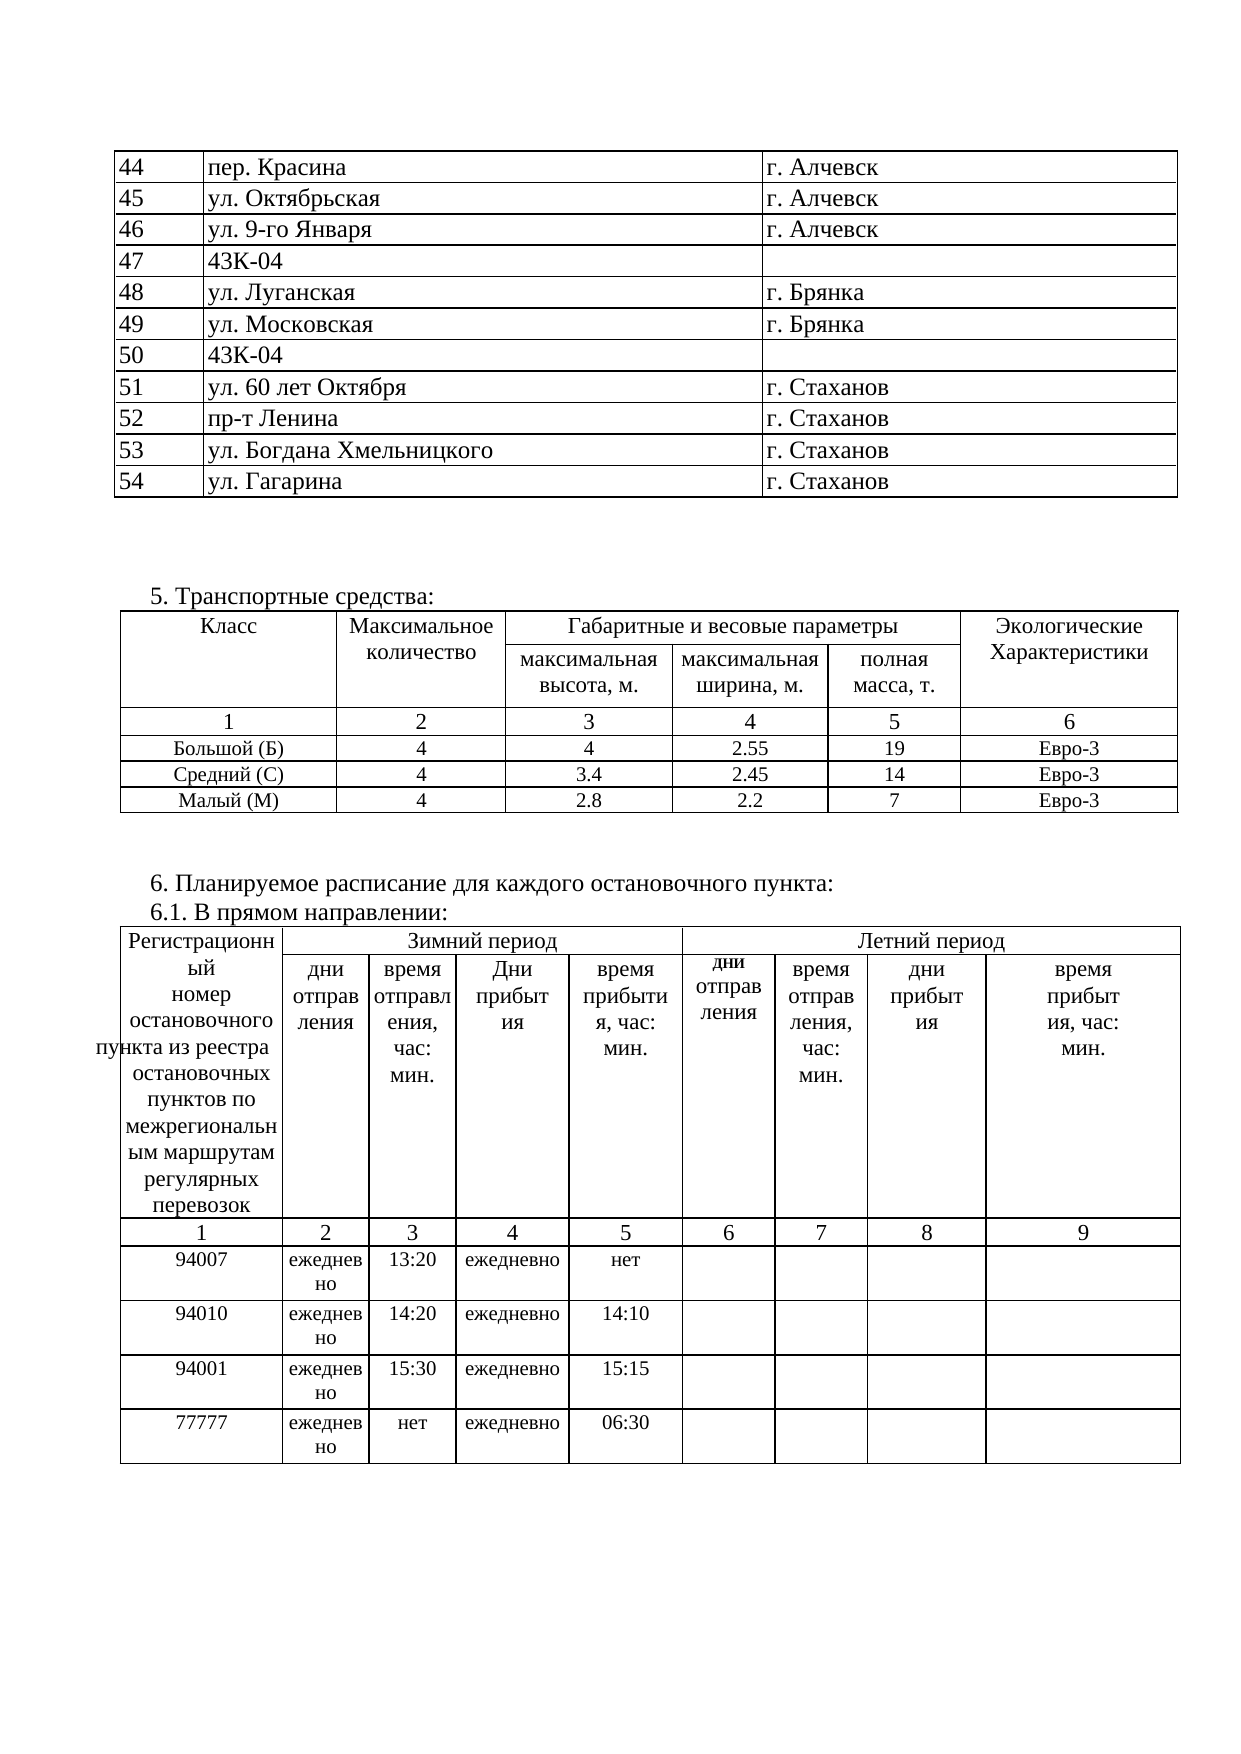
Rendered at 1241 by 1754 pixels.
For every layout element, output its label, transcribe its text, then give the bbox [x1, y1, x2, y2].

table_cell 9 [987, 1219, 1180, 1245]
table_cell г. Стаханов [763, 370, 1177, 402]
table_cell [683, 1247, 774, 1299]
table_cell 14 [829, 762, 960, 786]
table_cell 4 [337, 736, 505, 760]
table_cell [987, 1410, 1180, 1463]
table_cell 50 [115, 340, 203, 370]
table_cell 4 [337, 788, 505, 812]
table_header Зимний период [283, 927, 682, 954]
table_cell [776, 1301, 867, 1354]
text 6.1. В прямом направлении: [150, 897, 1090, 926]
table_cell [868, 1410, 985, 1463]
table_cell ежедневно [283, 1301, 368, 1354]
table_cell 2 [337, 708, 505, 735]
table_cell ул. Московская [204, 309, 762, 339]
table_cell 5 [829, 708, 960, 735]
table_cell ул. Луганская [204, 277, 762, 307]
table_cell 15:30 [370, 1356, 455, 1408]
table_cell 14:20 [370, 1301, 455, 1354]
table_cell ежедневно [457, 1301, 568, 1354]
table_header Класс [121, 612, 336, 707]
table_cell ул. 60 лет Октября [204, 372, 762, 402]
table_cell 13:20 [370, 1247, 455, 1299]
table_cell 19 [829, 736, 960, 760]
table_cell 2.2 [673, 788, 827, 812]
table_header Экологические Характеристики [961, 612, 1177, 707]
table_cell ул. 9-го Января [204, 215, 762, 244]
table_cell г. Брянка [763, 307, 1177, 339]
table_header Максимальное количество [337, 612, 505, 707]
table_cell время отправ ления, час: мин. [776, 955, 867, 1217]
table_cell Евро-3 [961, 736, 1177, 760]
table_cell [683, 1410, 774, 1463]
table_cell [763, 244, 1177, 276]
table_cell 14:10 [570, 1301, 682, 1354]
table_cell время прибыт ия, час: мин. [987, 955, 1180, 1217]
table_cell 7 [776, 1219, 867, 1245]
table_cell [868, 1247, 985, 1299]
table_cell [868, 1301, 985, 1354]
table_cell Малый (М) [121, 788, 336, 812]
text 6. Планируемое расписание для каждого остановочного пункта: [150, 868, 1090, 897]
table_cell 1 [121, 708, 336, 735]
table_cell 4 [673, 708, 827, 735]
table_cell ежедневно [283, 1410, 368, 1463]
table_cell Евро-3 [961, 788, 1177, 812]
table_cell г. Алчевск [763, 152, 1177, 181]
table_cell [868, 1356, 985, 1408]
table_cell ежедневно [457, 1247, 568, 1299]
table_cell г. Стаханов [763, 465, 1177, 496]
text 5. Транспортные средства: [150, 581, 1090, 610]
table_cell 3.4 [506, 762, 672, 786]
table_cell 2.45 [673, 762, 827, 786]
table_cell г. Алчевск [763, 181, 1177, 213]
table_cell [683, 1301, 774, 1354]
table_cell пр-т Ленина [204, 403, 762, 433]
table_cell нет [370, 1410, 455, 1463]
table_cell 48 [115, 277, 203, 307]
table_cell 15:15 [570, 1356, 682, 1408]
table_cell 49 [115, 308, 203, 339]
table_cell [776, 1247, 867, 1299]
table_cell ДНИ отправ ления [683, 955, 774, 1217]
table_cell время отправл ения, час: мин. [370, 955, 455, 1217]
table_header Габаритные и весовые параметры [506, 612, 960, 643]
table_cell 06:30 [570, 1410, 682, 1463]
table_cell 51 [115, 371, 203, 402]
table_cell г. Брянка [763, 276, 1177, 307]
table_cell Евро-3 [961, 762, 1177, 786]
table_cell 46 [115, 214, 203, 244]
table_cell г. Алчевск [763, 213, 1177, 244]
table_cell дни прибыт ия [868, 955, 985, 1217]
table_cell [683, 1356, 774, 1408]
table_cell 8 [868, 1219, 985, 1245]
table_cell Большой (Б) [121, 736, 336, 760]
table_cell ежедневно [457, 1356, 568, 1408]
table_cell [776, 1410, 867, 1463]
table_cell 53 [115, 434, 203, 464]
table_cell Дни прибыт ия [457, 955, 568, 1217]
table_cell полная масса, т. [829, 645, 960, 707]
table_cell время прибыти я, час: мин. [570, 955, 682, 1217]
table_cell [776, 1356, 867, 1408]
table_cell ежедневно [283, 1356, 368, 1408]
table_cell 44 [115, 152, 203, 181]
table_cell максимальная ширина, м. [673, 645, 827, 707]
table_cell г. Стаханов [763, 433, 1177, 464]
table_cell нет [570, 1247, 682, 1299]
table_cell 47 [115, 245, 203, 276]
table_cell [987, 1356, 1180, 1408]
table_header Регистрационный номер остановочного пункта из реестра остановочных пунктов по межрегиональным маршрутам регулярных перевозок [121, 927, 282, 1217]
table_cell [987, 1301, 1180, 1354]
table_cell 54 [115, 466, 203, 496]
table_cell пер. Красина [204, 152, 762, 181]
table_cell 6 [683, 1219, 774, 1245]
table_cell 3 [370, 1219, 455, 1245]
table_cell 94010 [121, 1301, 282, 1354]
table_cell ул. Октябрьская [204, 183, 762, 213]
table_cell 2 [283, 1219, 368, 1245]
table_cell ул. Богдана Хмельницкого [204, 435, 762, 464]
table_cell ежедневно [457, 1410, 568, 1463]
table_cell 7 [829, 788, 960, 812]
table_cell 4 [506, 736, 672, 760]
table_cell 52 [115, 403, 203, 433]
table_cell 77777 [121, 1410, 282, 1463]
table_cell 94007 [121, 1247, 282, 1299]
table_cell ежедневно [283, 1247, 368, 1299]
table_cell дни отправ ления [283, 955, 368, 1217]
table_header Летний период [683, 927, 1180, 954]
table_cell 3 [506, 708, 672, 735]
table_cell 6 [961, 708, 1177, 735]
table_cell г. Стаханов [763, 402, 1177, 433]
table_cell 2.55 [673, 736, 827, 760]
table_cell 2.8 [506, 788, 672, 812]
table_cell 5 [570, 1219, 682, 1245]
table_cell 4 [337, 762, 505, 786]
table_cell [987, 1247, 1180, 1299]
table_cell ул. Гагарина [204, 466, 762, 496]
table_cell 94001 [121, 1356, 282, 1408]
table_cell 1 [121, 1219, 282, 1245]
table_cell Средний (С) [121, 762, 336, 786]
table_cell 43К-04 [204, 340, 762, 370]
table_cell 4 [457, 1219, 568, 1245]
table_cell [763, 339, 1177, 370]
table_cell 45 [115, 183, 203, 213]
table_cell 43К-04 [204, 246, 762, 276]
table_cell максимальная высота, м. [506, 645, 672, 707]
